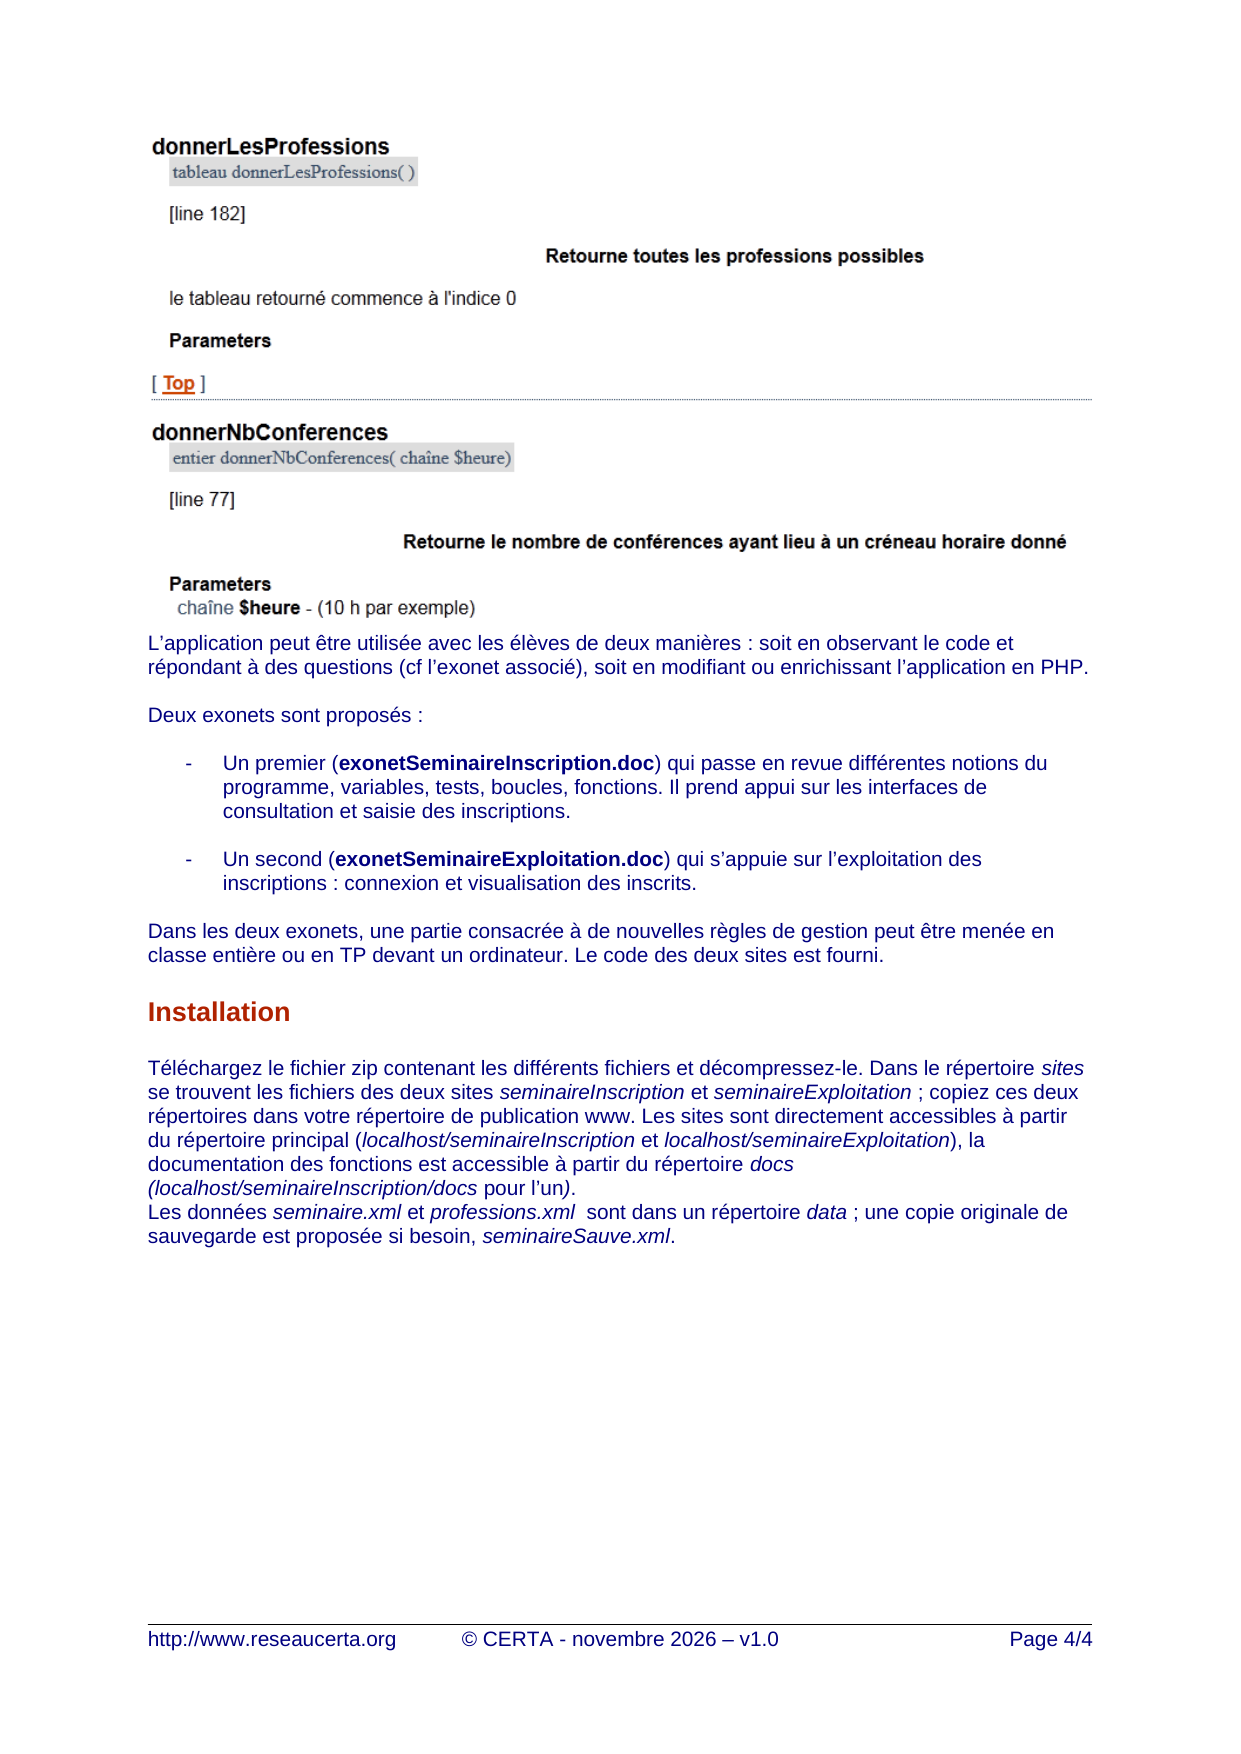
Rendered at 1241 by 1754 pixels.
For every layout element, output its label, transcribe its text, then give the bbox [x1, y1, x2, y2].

list Un premier (exonetSeminaireInscription.doc) qui passe en revue différentes notions du programme, variables, tests, boucles, fonctions. Il prend appui sur les interfaces de consultation et saisie des inscriptions. [185, 751, 1092, 823]
subtitle Installation [148, 996, 1092, 1027]
text Dans les deux exonets, une partie consacrée à de nouvelles règles de gestion peut être menée en classe entière ou en TP devant un ordinateur. Le code des deux sites est fourni. [148, 919, 1092, 967]
text Les données seminaire.xml et professions.xml sont dans un répertoire data ; une copie originale de sauvegarde est proposée si besoin, seminaireSauve.xml. [148, 1200, 1092, 1248]
list Un second (exonetSeminaireExploitation.doc) qui s’appuie sur l’exploitation des inscriptions : connexion et visualisation des inscrits. [185, 847, 1092, 895]
text Téléchargez le fichier zip contenant les différents fichiers et décompressez-le. Dans le répertoire sites se trouvent les fichiers des deux sites seminaireInscription et seminaireExploitation ; copiez ces deux répertoires dans votre répertoire de publication www. Les sites sont directement accessibles à partir du répertoire principal (localhost/seminaireInscription et localhost/seminaireExploitation), la documentation des fonctions est accessible à partir du répertoire docs (localhost/seminaireInscription/docs pour l’un). [148, 1056, 1092, 1200]
text L’application peut être utilisée avec les élèves de deux manières : soit en observant le code et répondant à des questions (cf l’exonet associé), soit en modifiant ou enrichissant l’application en PHP. [148, 632, 1092, 679]
picture [147, 118, 1093, 632]
text Deux exonets sont proposés : [148, 703, 1092, 727]
